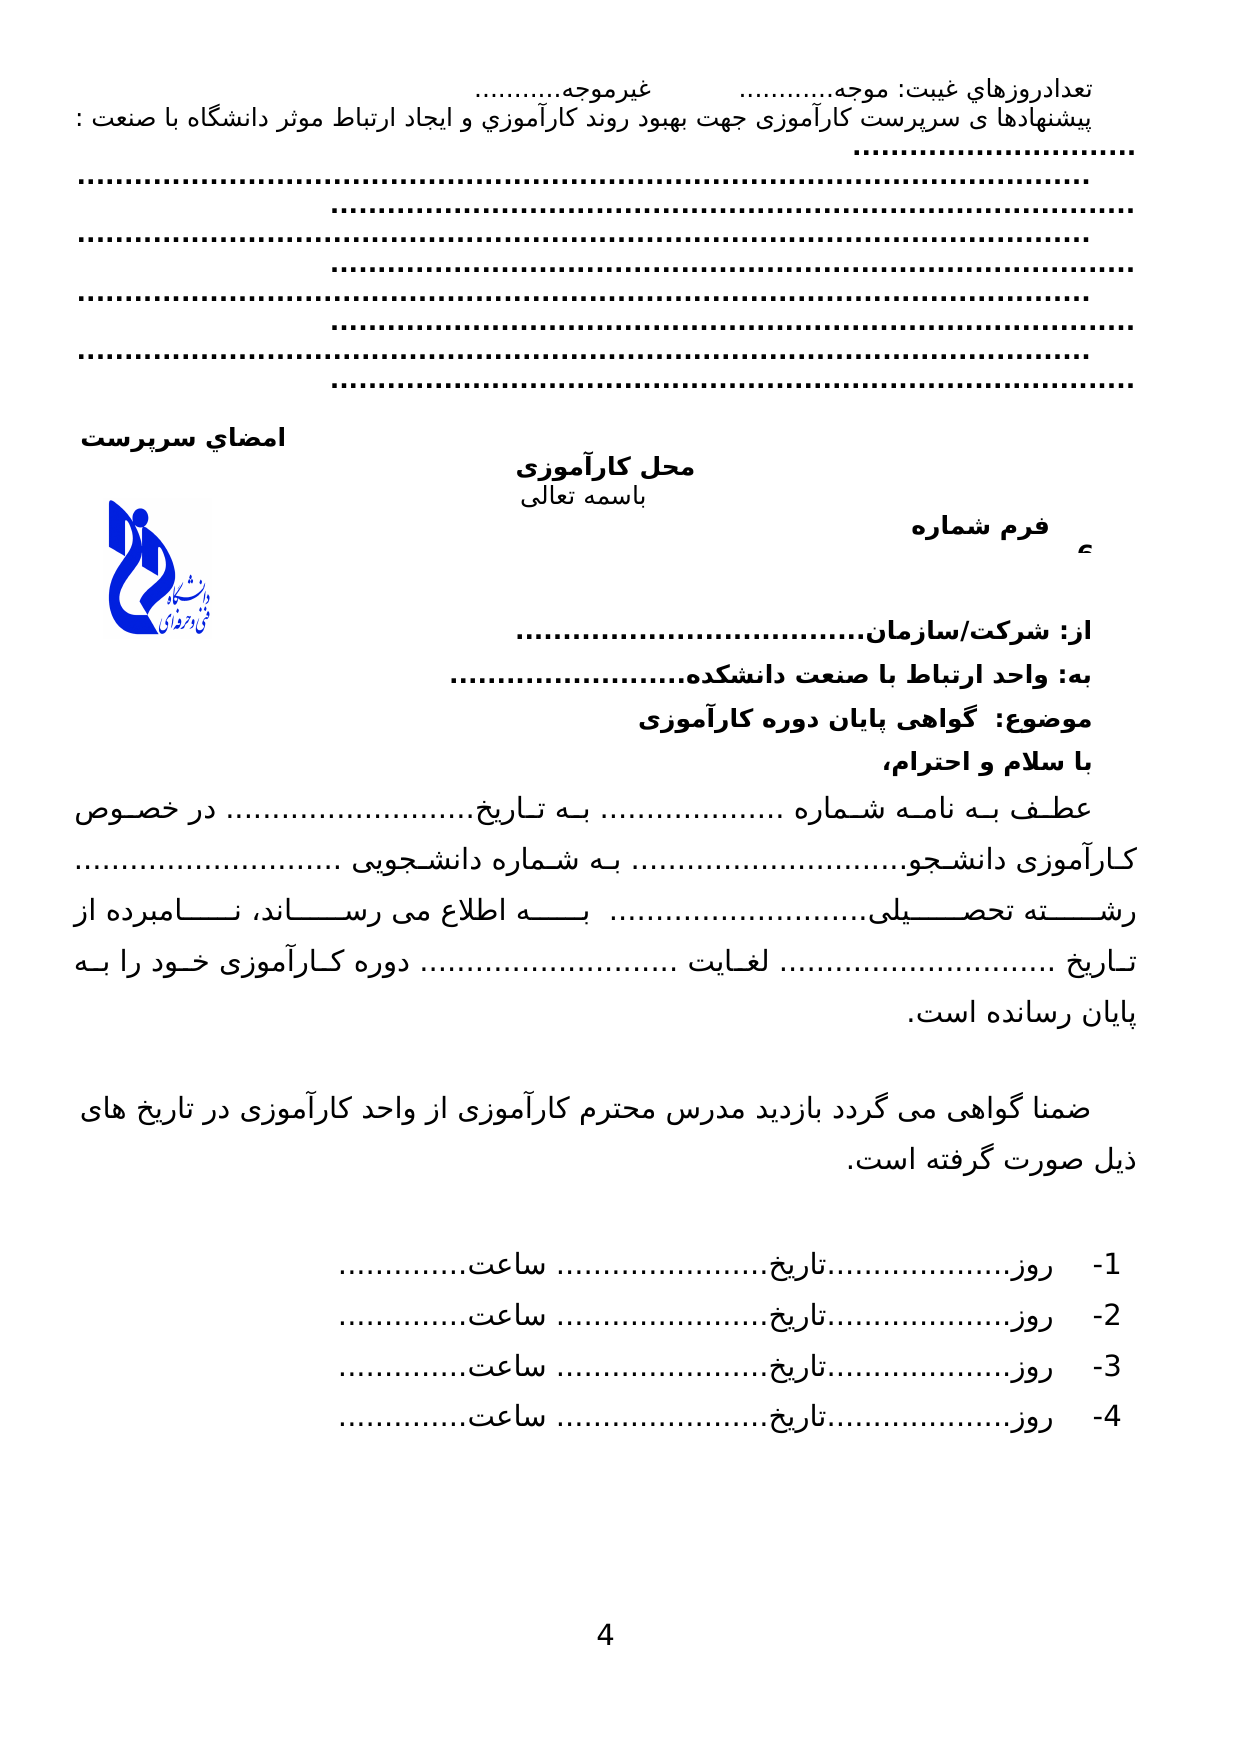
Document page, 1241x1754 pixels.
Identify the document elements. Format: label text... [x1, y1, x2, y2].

list باسمه تعالی [74, 481, 1137, 510]
list ................................................................................................................................................................................................ [74, 220, 1137, 278]
list موضوع: گواهی پایان دوره کارآموزی [74, 704, 1137, 733]
list ................................................................................................................................................................................................ [74, 278, 1137, 336]
list امضاي سرپرست محل كارآموزی [74, 423, 1137, 481]
list با سلام و احترام، [74, 747, 1137, 777]
list روز....................تاریخ....................... ساعت.............. [74, 1298, 1093, 1332]
list روز....................تاریخ....................... ساعت.............. [74, 1349, 1093, 1383]
text تعدادروزهاي غيبت: موجه............ غيرموجه........... [74, 74, 1137, 103]
list پيشنهادها ی سرپرست كارآموزی جهت بهبود روند كارآموزي و ایجاد ارتباط موثر دانشگاه با صنعت : .............................. [74, 103, 1137, 161]
list ................................................................................................................................................................................................ [74, 161, 1137, 220]
list روز....................تاریخ....................... ساعت.............. [74, 1247, 1093, 1281]
list ................................................................................................................................................................................................ [74, 336, 1137, 395]
list از: شرکت/سازمان..................................... [239, 616, 1137, 645]
list ضمنا گواهی می گردد بازدید مدرس محترم کارآموزی از واحد کارآموزی در تاریخ های ذیل صورت گرفته است. [74, 1092, 1137, 1177]
list روز....................تاریخ....................... ساعت.............. [74, 1400, 1093, 1434]
list به: واحد ارتباط با صنعت دانشکده......................... [74, 660, 1137, 689]
list عطف به نامه شماره .................... به تاریخ........................... در خصوص کارآموزی دانشجو.............................. به شماره دانشجویی ............................. رشته تحصیلی............................ به اطلاع می رساند، نامبرده از تاریخ .............................. لغایت ............................ دوره کارآموزی خود را به پایان رسانده است. [74, 791, 1137, 1029]
